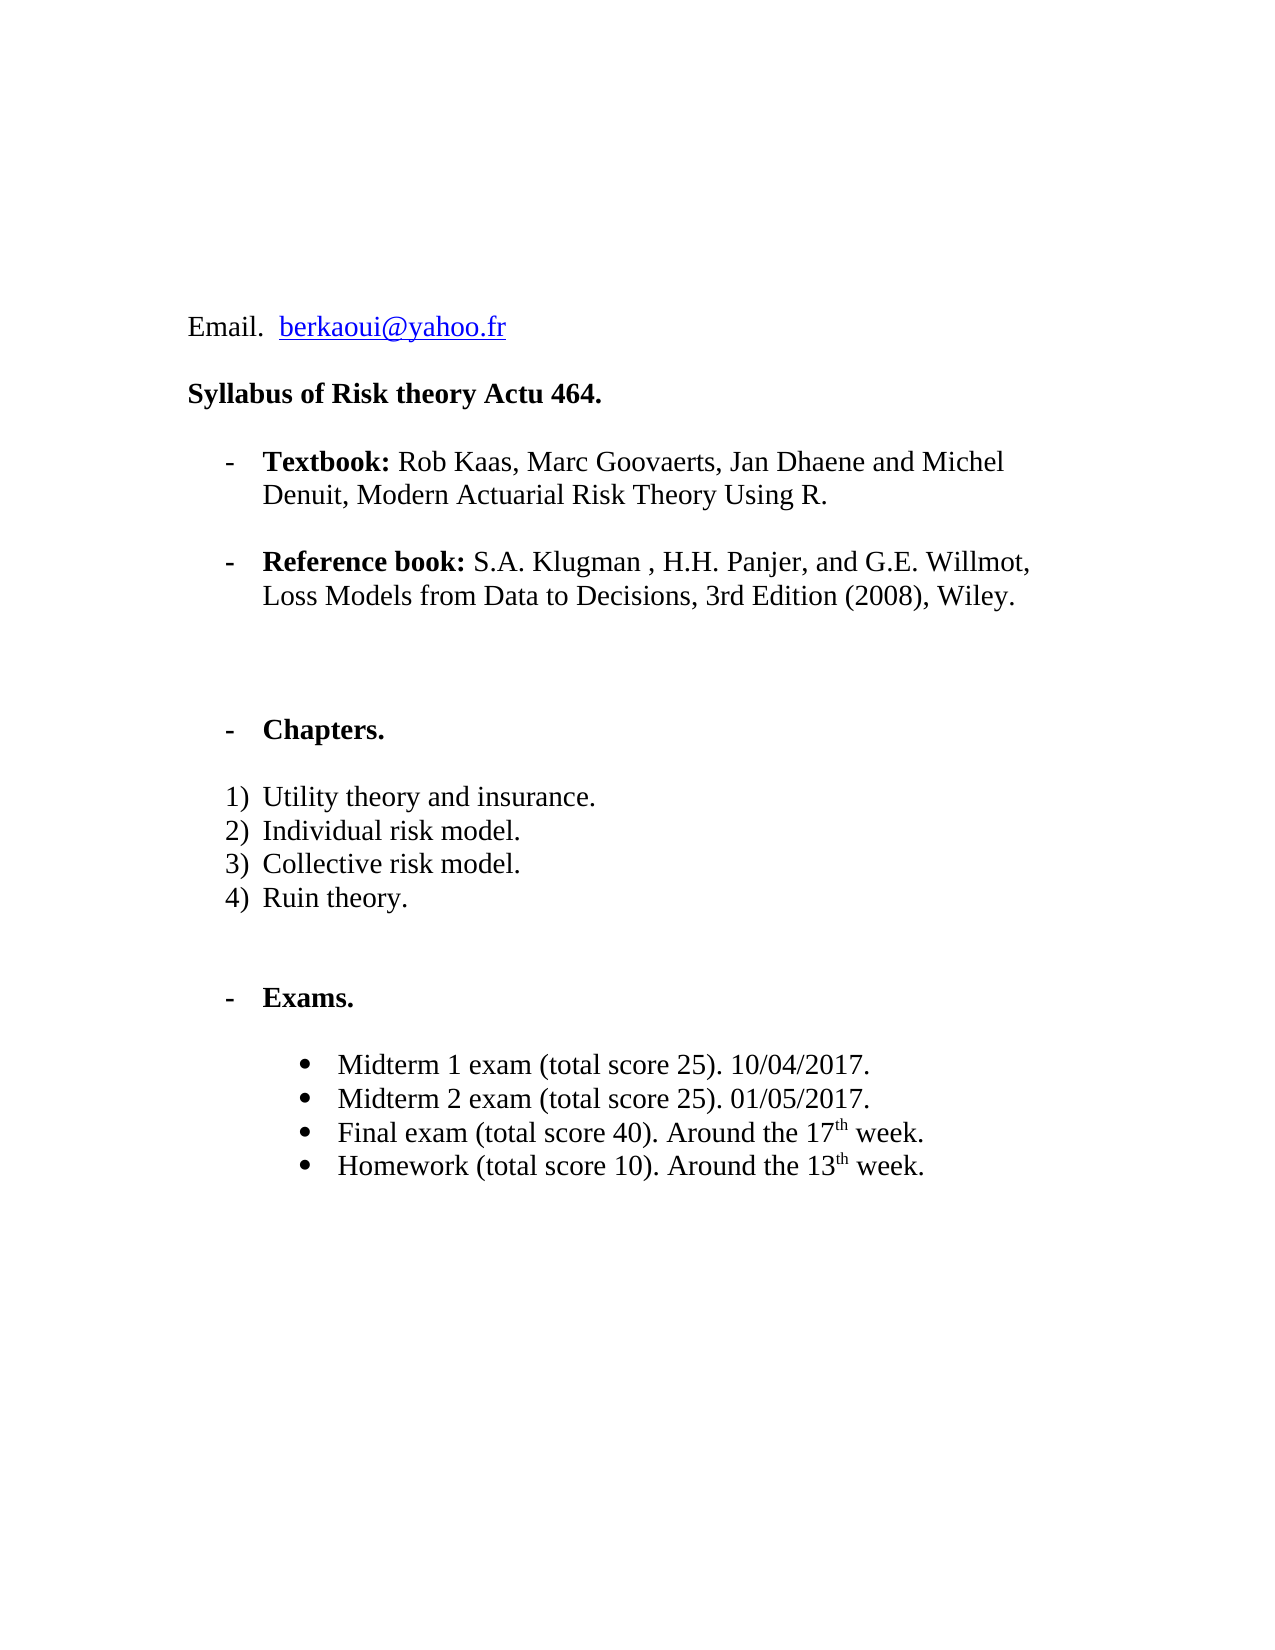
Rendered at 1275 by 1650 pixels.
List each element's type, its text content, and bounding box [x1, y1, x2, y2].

list Homework (total score 10). Around the 13th week. [300, 1148, 1087, 1182]
text Email. berkaoui@yahoo.fr [187, 309, 1087, 343]
list Exams. [225, 980, 1087, 1014]
list Individual risk model. [225, 813, 1087, 846]
list Collective risk model. [225, 846, 1087, 880]
list Midterm 1 exam (total score 25). 10/04/2017. [300, 1047, 1087, 1081]
list Utility theory and insurance. [225, 779, 1087, 813]
list Reference book: S.A. Klugman , H.H. Panjer, and G.E. Willmot, Loss Models from Data to Decisions, 3rd Edition (2008), Wiley. [225, 544, 1087, 611]
list Final exam (total score 40). Around the 17th week. [300, 1115, 1087, 1148]
list Textbook: Rob Kaas, Marc Goovaerts, Jan Dhaene and Michel Denuit, Modern Actuarial Risk Theory Using R. [225, 444, 1087, 511]
list Chapters. [225, 712, 1087, 746]
list Midterm 2 exam (total score 25). 01/05/2017. [300, 1081, 1087, 1115]
list Ruin theory. [225, 880, 1087, 913]
text Syllabus of Risk theory Actu 464. [187, 377, 1087, 410]
